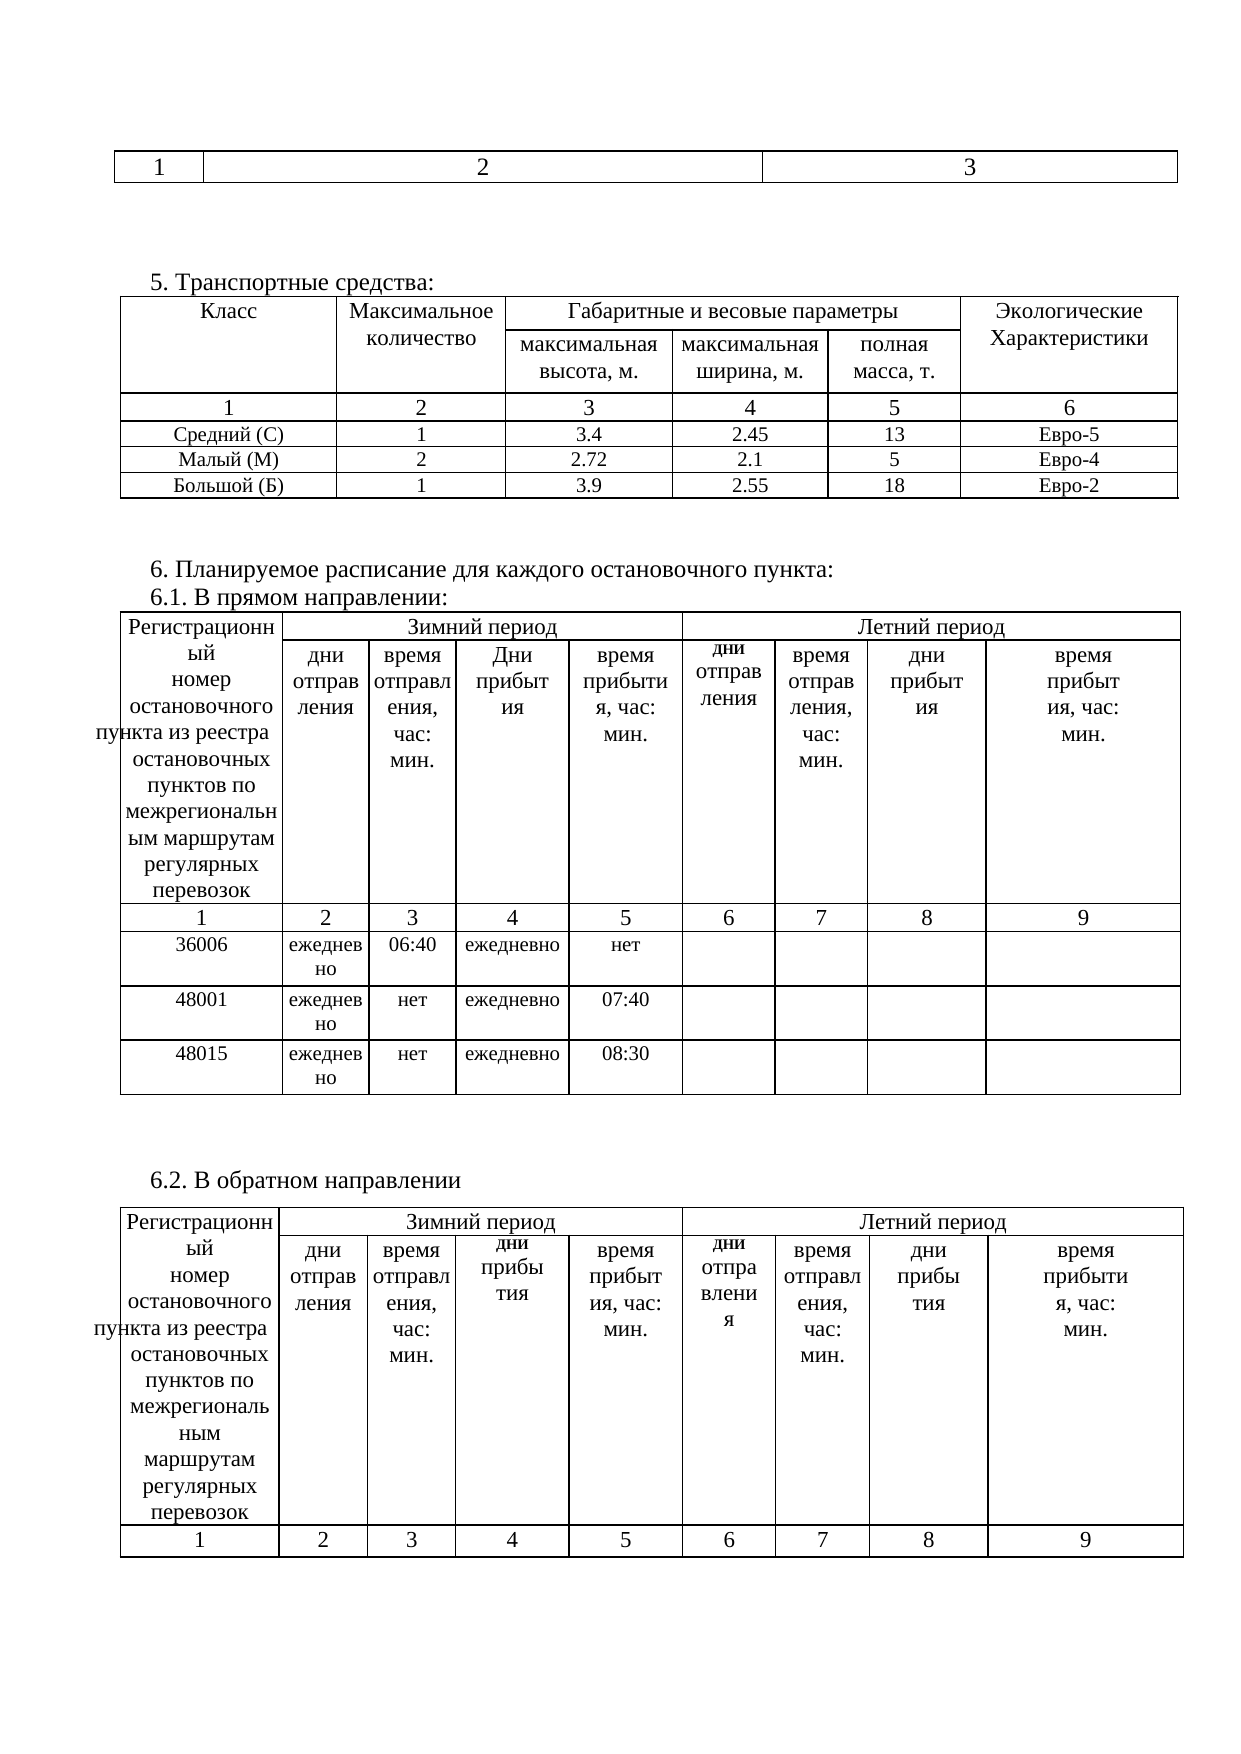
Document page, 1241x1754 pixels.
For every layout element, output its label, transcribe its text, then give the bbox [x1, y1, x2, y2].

table_cell 48015 [121, 1041, 282, 1094]
table_cell 5 [570, 1526, 682, 1556]
table_cell Евро-5 [961, 422, 1177, 446]
table_cell [868, 987, 985, 1039]
table_header Регистрационный номер остановочного пункта из реестра остановочных пунктов по межрегиональным маршрутам регулярных перевозок [121, 613, 282, 903]
table_cell полная масса, т. [829, 331, 960, 392]
table_cell ДНИ отпра влени я [683, 1236, 775, 1524]
table_cell 4 [457, 904, 568, 931]
table_cell 5 [829, 394, 960, 420]
table_cell 18 [829, 473, 960, 497]
table_cell 5 [570, 904, 682, 931]
table_header Класс [121, 297, 336, 392]
table_cell 7 [776, 904, 867, 931]
table_cell 2.45 [673, 422, 827, 446]
table_cell 06:40 [370, 932, 455, 985]
table_cell нет [370, 1041, 455, 1094]
table_cell [776, 932, 867, 985]
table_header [121, 1208, 278, 1524]
table_cell время отправл ения, час: мин. [776, 1236, 869, 1524]
table_cell ДНИ прибы тия [456, 1236, 568, 1524]
table_cell 2 [204, 152, 762, 181]
table_cell ежедневно [457, 987, 568, 1039]
table_cell [683, 932, 774, 985]
table_cell 2 [337, 447, 505, 471]
table_cell [776, 1041, 867, 1094]
table_cell 3 [368, 1526, 455, 1556]
table_cell 6 [961, 394, 1177, 420]
table_cell время прибыти я, час: мин. [570, 641, 682, 903]
table_cell 48001 [121, 987, 282, 1039]
text 5. Транспортные средства: [150, 267, 1090, 296]
table_cell время отправл ения, час: мин. [370, 641, 455, 903]
table_cell дни прибыт ия [868, 641, 985, 903]
table_cell [683, 1041, 774, 1094]
table_cell [987, 1041, 1180, 1094]
table_cell [987, 932, 1180, 985]
table_cell максимальная ширина, м. [673, 331, 827, 392]
table_cell время отправл ения, час: мин. [368, 1236, 455, 1524]
table_cell 13 [829, 422, 960, 446]
table_cell время прибыт ия, час: мин. [570, 1236, 682, 1524]
table_cell 8 [870, 1526, 987, 1556]
table_cell ДНИ отправ ления [683, 641, 774, 903]
table_cell [987, 987, 1180, 1039]
table_cell 1 [121, 394, 336, 420]
table_cell 4 [456, 1526, 568, 1556]
table_cell 2 [283, 904, 368, 931]
table_cell Дни прибыт ия [457, 641, 568, 903]
table_cell Средний (С) [121, 422, 336, 446]
table_cell 2 [280, 1526, 367, 1556]
table_cell [868, 932, 985, 985]
table_header Зимний период [280, 1208, 682, 1234]
table_cell 5 [829, 447, 960, 471]
table_cell ежедневно [283, 987, 368, 1039]
table_cell Евро-4 [961, 447, 1177, 471]
table_cell Малый (М) [121, 447, 336, 471]
text 6. Планируемое расписание для каждого остановочного пункта: [150, 554, 1090, 582]
table_cell 1 [337, 422, 505, 446]
table_cell 4 [673, 394, 827, 420]
table_header Летний период [683, 1208, 1183, 1234]
table_cell 7 [776, 1526, 869, 1556]
table_header Экологические Характеристики [961, 297, 1177, 392]
table_cell 2.55 [673, 473, 827, 497]
table_cell 08:30 [570, 1041, 682, 1094]
table_cell [683, 987, 774, 1039]
table_cell 1 [337, 473, 505, 497]
table_cell 2 [337, 394, 505, 420]
table_cell время отправ ления, час: мин. [776, 641, 867, 903]
table_cell 1 [121, 904, 282, 931]
table_cell 6 [683, 904, 774, 931]
table_header Летний период [683, 613, 1180, 639]
table_cell 8 [868, 904, 985, 931]
table_cell нет [370, 987, 455, 1039]
table_cell максимальная высота, м. [506, 331, 672, 392]
table_cell время прибыти я, час: мин. [989, 1236, 1183, 1524]
table_cell 07:40 [570, 987, 682, 1039]
table_cell [868, 1041, 985, 1094]
table_header Зимний период [283, 613, 682, 639]
table_cell 9 [987, 904, 1180, 931]
table_cell 9 [989, 1526, 1183, 1556]
table_cell дни отправ ления [283, 641, 368, 903]
table_cell 2.1 [673, 447, 827, 471]
text 6.1. В прямом направлении: [150, 582, 1090, 611]
table_cell 3.9 [506, 473, 672, 497]
table_cell ежедневно [283, 932, 368, 985]
table_cell Евро-2 [961, 473, 1177, 497]
table_cell 3 [763, 152, 1177, 181]
table_cell 3.4 [506, 422, 672, 446]
table_cell Большой (Б) [121, 473, 336, 497]
table_cell дни отправ ления [280, 1236, 367, 1524]
table_cell нет [570, 932, 682, 985]
text 6.2. В обратном направлении [150, 1165, 1090, 1194]
table_cell 1 [121, 1526, 278, 1556]
table_cell ежедневно [283, 1041, 368, 1094]
table_cell время прибыт ия, час: мин. [987, 641, 1180, 903]
table_header Габаритные и весовые параметры [506, 297, 960, 329]
table_cell 6 [683, 1526, 775, 1556]
table_cell 36006 [121, 932, 282, 985]
table_cell 2.72 [506, 447, 672, 471]
table_cell 1 [115, 152, 203, 181]
table_cell ежедневно [457, 1041, 568, 1094]
table_cell 3 [370, 904, 455, 931]
table_header Максимальное количество [337, 297, 505, 392]
table_cell дни прибы тия [870, 1236, 987, 1524]
table_cell 3 [506, 394, 672, 420]
table_cell [776, 987, 867, 1039]
table_cell ежедневно [457, 932, 568, 985]
